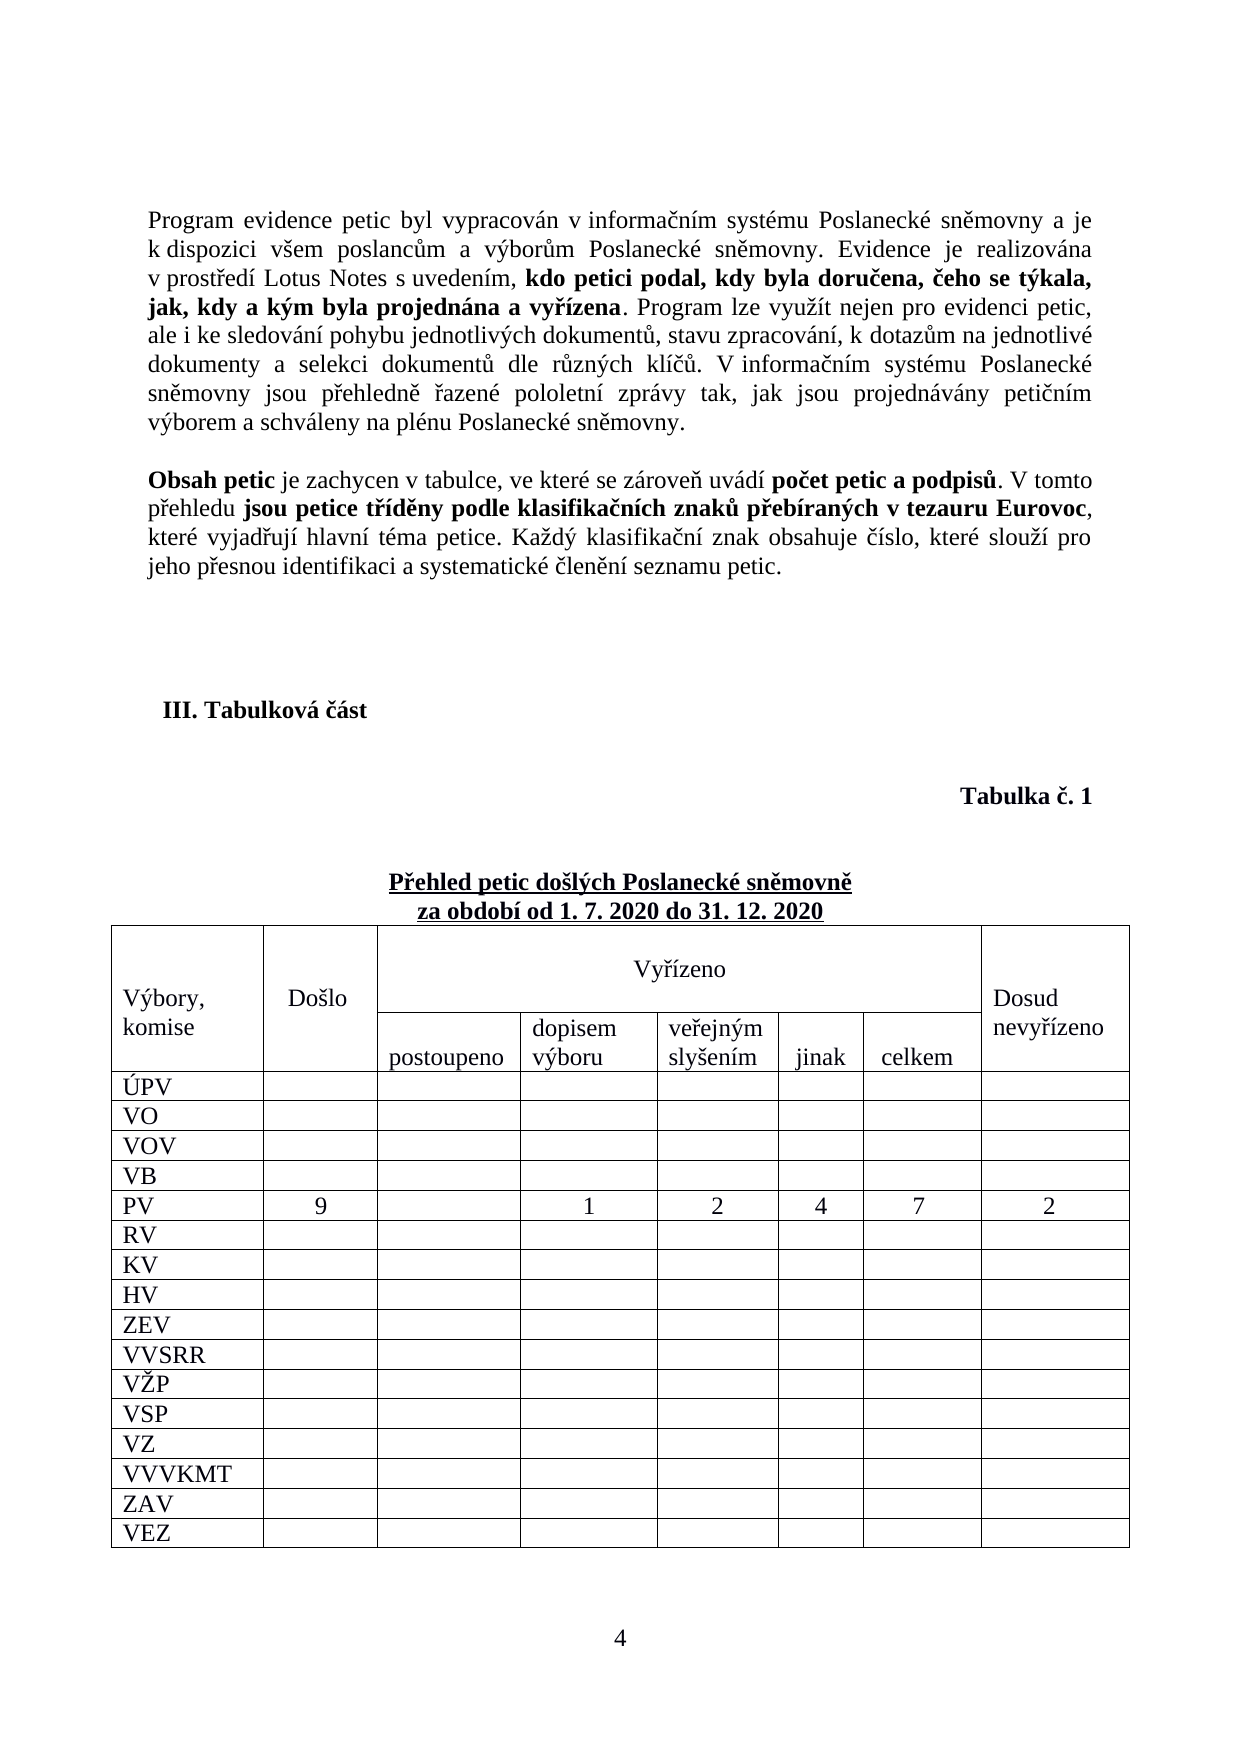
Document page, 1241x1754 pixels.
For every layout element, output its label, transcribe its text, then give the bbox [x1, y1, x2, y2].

table_cell [864, 1429, 981, 1458]
table_cell [779, 1429, 863, 1458]
table_cell VEZ [112, 1519, 263, 1547]
table_cell [982, 1370, 1129, 1398]
table_cell KV [112, 1250, 263, 1279]
table_cell [864, 1519, 981, 1547]
table_cell [521, 1370, 657, 1398]
table_cell [378, 1161, 520, 1190]
table_cell VŽP [112, 1370, 263, 1398]
table_cell [378, 1250, 520, 1279]
table_cell [378, 1072, 520, 1100]
table_header Dosud nevyřízeno [982, 926, 1129, 1071]
table_cell celkem [864, 1013, 981, 1071]
table_cell [264, 1429, 377, 1458]
table_cell [864, 1131, 981, 1160]
table_cell [864, 1310, 981, 1339]
table_cell [521, 1519, 657, 1547]
table_cell [658, 1161, 778, 1190]
table_header Došlo [264, 926, 377, 1071]
table_cell 2 [982, 1191, 1129, 1219]
table_cell [982, 1310, 1129, 1339]
table_cell [378, 1221, 520, 1249]
table_cell [378, 1191, 520, 1219]
table_cell [658, 1280, 778, 1309]
table_cell 2 [658, 1191, 778, 1219]
table_cell [264, 1250, 377, 1279]
table_cell [658, 1429, 778, 1458]
text Tabulka č. 1 [148, 781, 1093, 810]
table_cell [658, 1459, 778, 1488]
table_cell [779, 1161, 863, 1190]
table_cell [864, 1101, 981, 1130]
table_cell [378, 1519, 520, 1547]
table_cell jinak [779, 1013, 863, 1071]
table_cell [264, 1399, 377, 1428]
table_cell [378, 1489, 520, 1517]
table_cell [378, 1399, 520, 1428]
table_cell [864, 1221, 981, 1249]
table_cell [378, 1101, 520, 1130]
table_cell [779, 1131, 863, 1160]
table_cell [779, 1459, 863, 1488]
table_cell [864, 1489, 981, 1517]
table_cell RV [112, 1221, 263, 1249]
table_cell ÚPV [112, 1072, 263, 1100]
table_cell [658, 1101, 778, 1130]
table_cell [658, 1250, 778, 1279]
table_cell VVVKMT [112, 1459, 263, 1488]
table_cell [378, 1429, 520, 1458]
table_cell VSP [112, 1399, 263, 1428]
table_cell [521, 1131, 657, 1160]
text za období od 1. 7. 2020 do 31. 12. 2020 [148, 896, 1093, 925]
table_cell [264, 1221, 377, 1249]
table_cell [521, 1459, 657, 1488]
table_cell [264, 1459, 377, 1488]
table_cell 7 [864, 1191, 981, 1219]
table_cell [521, 1250, 657, 1279]
table_cell [779, 1101, 863, 1130]
table_cell [982, 1221, 1129, 1249]
table_cell veřejným slyšením [658, 1013, 778, 1071]
table_cell dopisem výboru [521, 1013, 657, 1071]
table_cell [982, 1250, 1129, 1279]
table_cell [521, 1280, 657, 1309]
table_cell VO [112, 1101, 263, 1130]
text Přehled petic došlých Poslanecké sněmovně [148, 867, 1093, 896]
table_cell [779, 1399, 863, 1428]
table_cell [658, 1399, 778, 1428]
table_cell [658, 1221, 778, 1249]
table_cell [521, 1161, 657, 1190]
table_cell [264, 1489, 377, 1517]
table_cell [982, 1459, 1129, 1488]
table_cell [982, 1101, 1129, 1130]
table_cell [779, 1072, 863, 1100]
table_cell [982, 1429, 1129, 1458]
table_cell VOV [112, 1131, 263, 1160]
table_cell [658, 1072, 778, 1100]
table_cell [658, 1489, 778, 1517]
table_cell [864, 1399, 981, 1428]
table_cell ZEV [112, 1310, 263, 1339]
table_cell [264, 1101, 377, 1130]
table_cell [521, 1399, 657, 1428]
table_cell [779, 1370, 863, 1398]
table_cell [521, 1221, 657, 1249]
table_cell [982, 1340, 1129, 1368]
table_cell postoupeno [378, 1013, 520, 1071]
table_cell 4 [779, 1191, 863, 1219]
text Program evidence petic byl vypracován v informačním systému Poslanecké sněmovny a je k dispozici všem poslancům a výborům Poslanecké sněmovny. Evidence je realizována v prostředí Lotus Notes s uvedením, kdo petici podal, kdy byla doručena, čeho se týkala, jak, kdy a kým byla projednána a vyřízena. Program lze využít nejen pro evidenci petic, ale i ke sledování pohybu jednotlivých dokumentů, stavu zpracování, k dotazům na jednotlivé dokumenty a selekci dokumentů dle různých klíčů. V informačním systému Poslanecké sněmovny jsou přehledně řazené pololetní zprávy tak, jak jsou projednávány petičním výborem a schváleny na plénu Poslanecké sněmovny. [148, 206, 1093, 436]
text Obsah petic je zachycen v tabulce, ve které se zároveň uvádí počet petic a podpisů. V tomto přehledu jsou petice tříděny podle klasifikačních znaků přebíraných v tezauru Eurovoc, které vyjadřují hlavní téma petice. Každý klasifikační znak obsahuje číslo, které slouží pro jeho přesnou identifikaci a systematické členění seznamu petic. [148, 465, 1093, 580]
table_cell PV [112, 1191, 263, 1219]
table_cell [779, 1221, 863, 1249]
table_cell [864, 1161, 981, 1190]
table_cell [378, 1131, 520, 1160]
table_cell [264, 1370, 377, 1398]
table_cell [264, 1340, 377, 1368]
table_cell [864, 1250, 981, 1279]
table_cell [264, 1072, 377, 1100]
table_cell [264, 1310, 377, 1339]
table_cell [779, 1250, 863, 1279]
table_cell ZAV [112, 1489, 263, 1517]
table_cell [264, 1519, 377, 1547]
table_cell [378, 1459, 520, 1488]
table_cell [521, 1340, 657, 1368]
table_cell [779, 1310, 863, 1339]
table_cell [658, 1131, 778, 1160]
table_cell HV [112, 1280, 263, 1309]
table_cell [521, 1072, 657, 1100]
table_cell [982, 1489, 1129, 1517]
table_cell [864, 1280, 981, 1309]
table_cell [378, 1340, 520, 1368]
table_cell [264, 1280, 377, 1309]
table_cell [864, 1459, 981, 1488]
table_cell [779, 1489, 863, 1517]
table_cell [982, 1280, 1129, 1309]
table_cell [982, 1131, 1129, 1160]
table_cell [864, 1072, 981, 1100]
table_cell [521, 1101, 657, 1130]
table_header Vyřízeno [378, 926, 981, 1012]
table_cell [521, 1310, 657, 1339]
table_cell 1 [521, 1191, 657, 1219]
table_cell [982, 1072, 1129, 1100]
table_cell [378, 1280, 520, 1309]
table_cell [658, 1519, 778, 1547]
table_cell [264, 1161, 377, 1190]
table_cell 9 [264, 1191, 377, 1219]
text III. Tabulková část [162, 695, 1093, 723]
table_cell VB [112, 1161, 263, 1190]
table_cell [521, 1489, 657, 1517]
table_cell [378, 1310, 520, 1339]
table_cell [264, 1131, 377, 1160]
table_cell [658, 1370, 778, 1398]
table_cell [779, 1519, 863, 1547]
table_cell [982, 1399, 1129, 1428]
table_cell [864, 1370, 981, 1398]
table_cell VZ [112, 1429, 263, 1458]
table_cell [779, 1280, 863, 1309]
table_cell [779, 1340, 863, 1368]
table_cell [982, 1161, 1129, 1190]
table_cell [521, 1429, 657, 1458]
table_header Výbory, komise [112, 926, 263, 1071]
table_cell [378, 1370, 520, 1398]
table_cell [864, 1340, 981, 1368]
table_cell VVSRR [112, 1340, 263, 1368]
table_cell [982, 1519, 1129, 1547]
table_cell [658, 1310, 778, 1339]
table_cell [658, 1340, 778, 1368]
